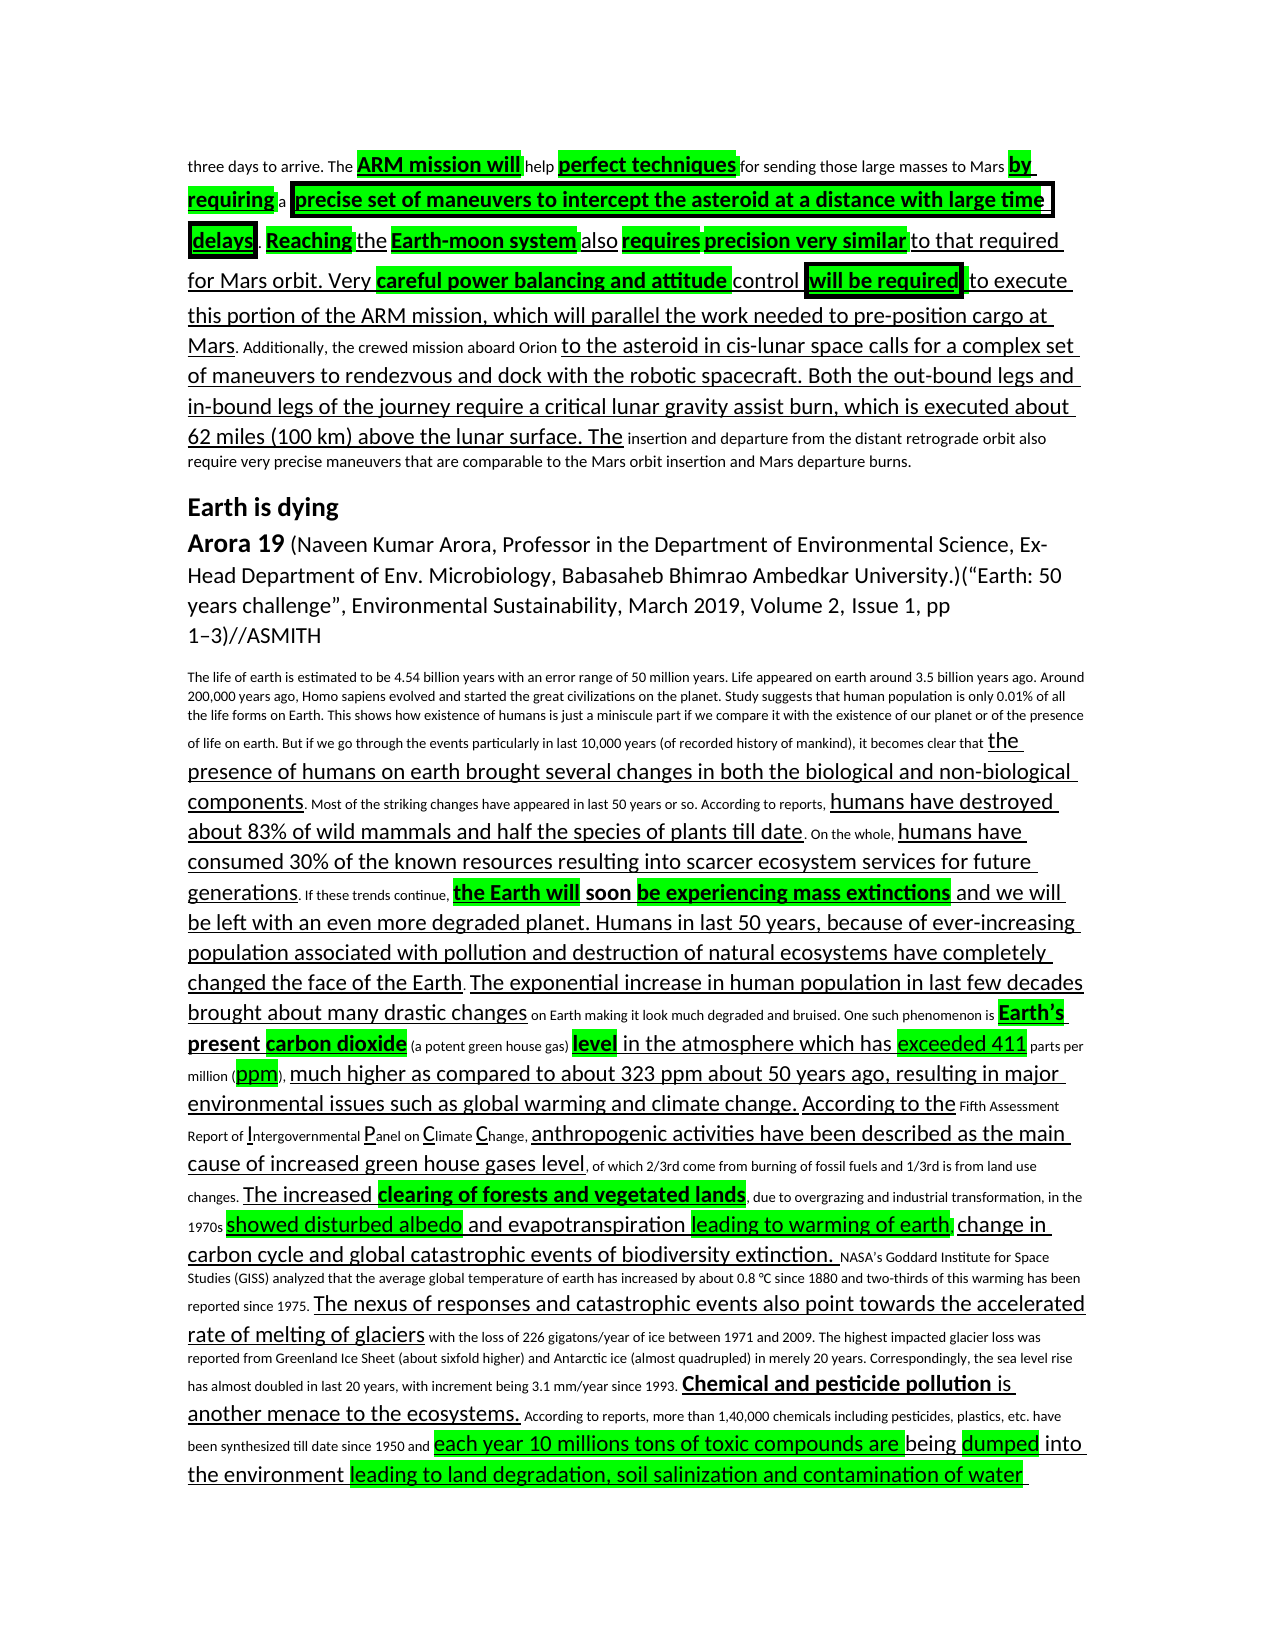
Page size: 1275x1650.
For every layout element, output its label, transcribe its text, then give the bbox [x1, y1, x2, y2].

text Arora 19 (Naveen Kumar Arora, Professor in the Department of Environmental Science, Ex-Head Department of Env. Microbiology, Babasaheb Bhimrao Ambedkar University.)(“Earth: 50 years challenge”, Environmental Sustainability, March 2019, Volume 2, Issue 1, pp 1–3)//ASMITH [187, 526, 1087, 649]
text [187, 150, 1087, 472]
subtitle Earth is dying [187, 490, 1087, 523]
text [187, 668, 1087, 1488]
